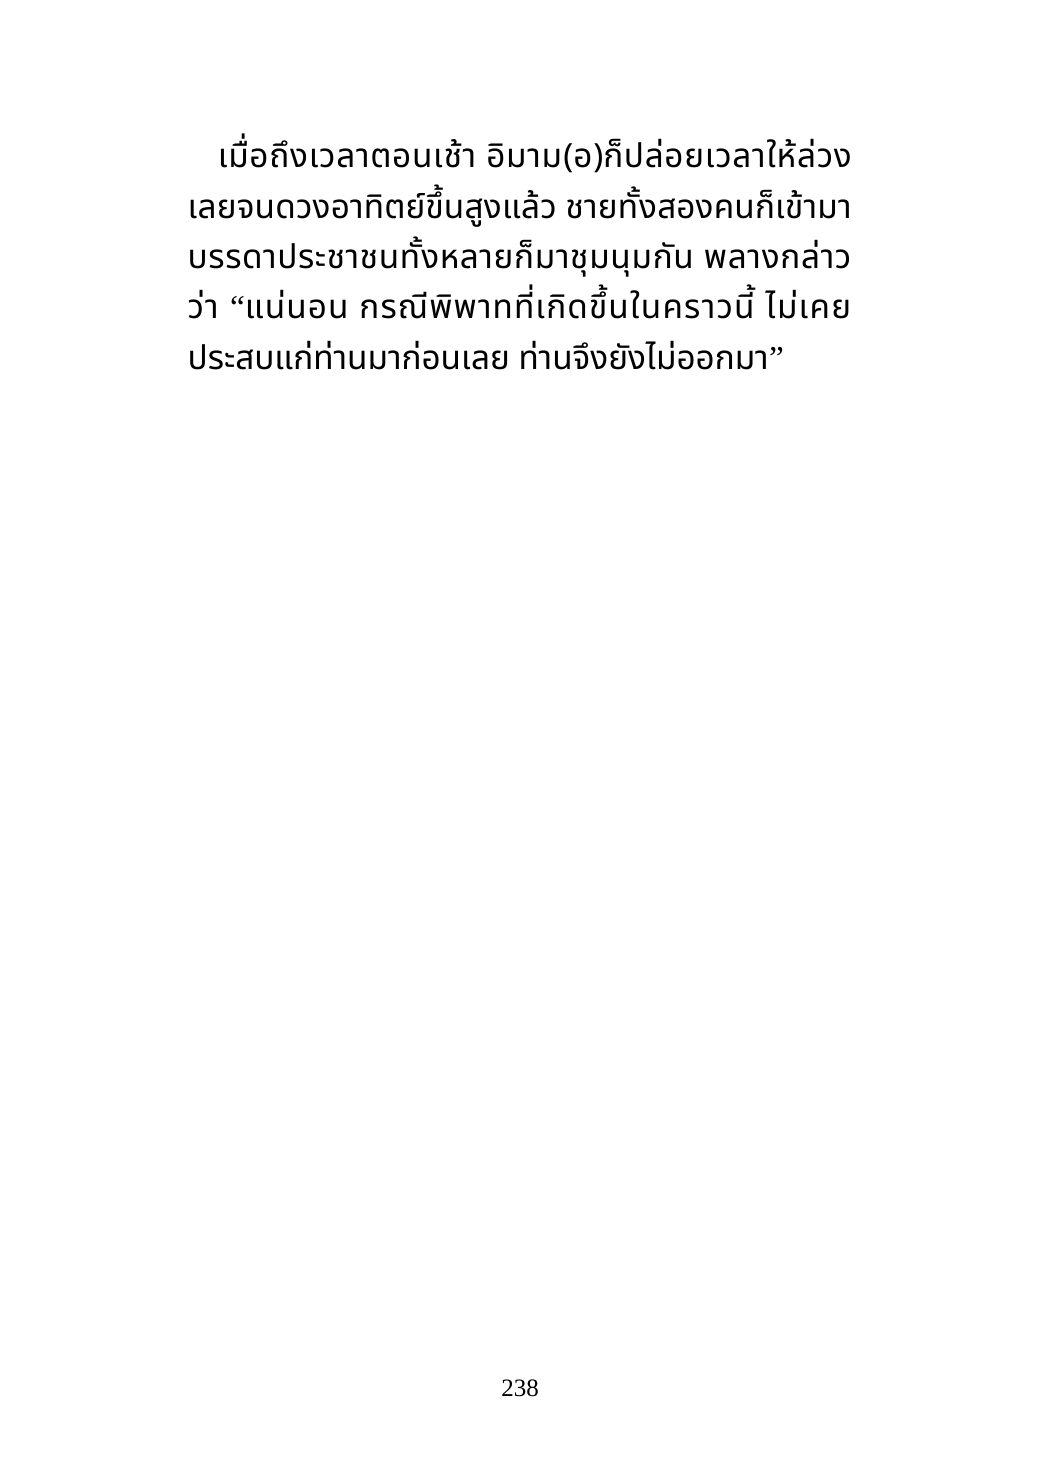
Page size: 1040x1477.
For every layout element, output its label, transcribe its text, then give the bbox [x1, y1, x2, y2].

text เมื่อถึงเวลาตอนเช้า อิมาม(อ)ก็ปล่อยเวลาให้ล่วงเลยจนดวงอาทิตย์ขึ้นสูงแล้ว ชายทั้งสองคนก็เข้ามา บรรดาประชาชนทั้งหลายก็มาชุมนุมกัน พลางกล่าวว่า “แน่นอน กรณีพิพาทที่เกิดขึ้นในคราวนี้ ไม่เคยประสบแก่ท่านมาก่อนเลย ท่านจึงยังไม่ออกมา” [187, 132, 852, 384]
